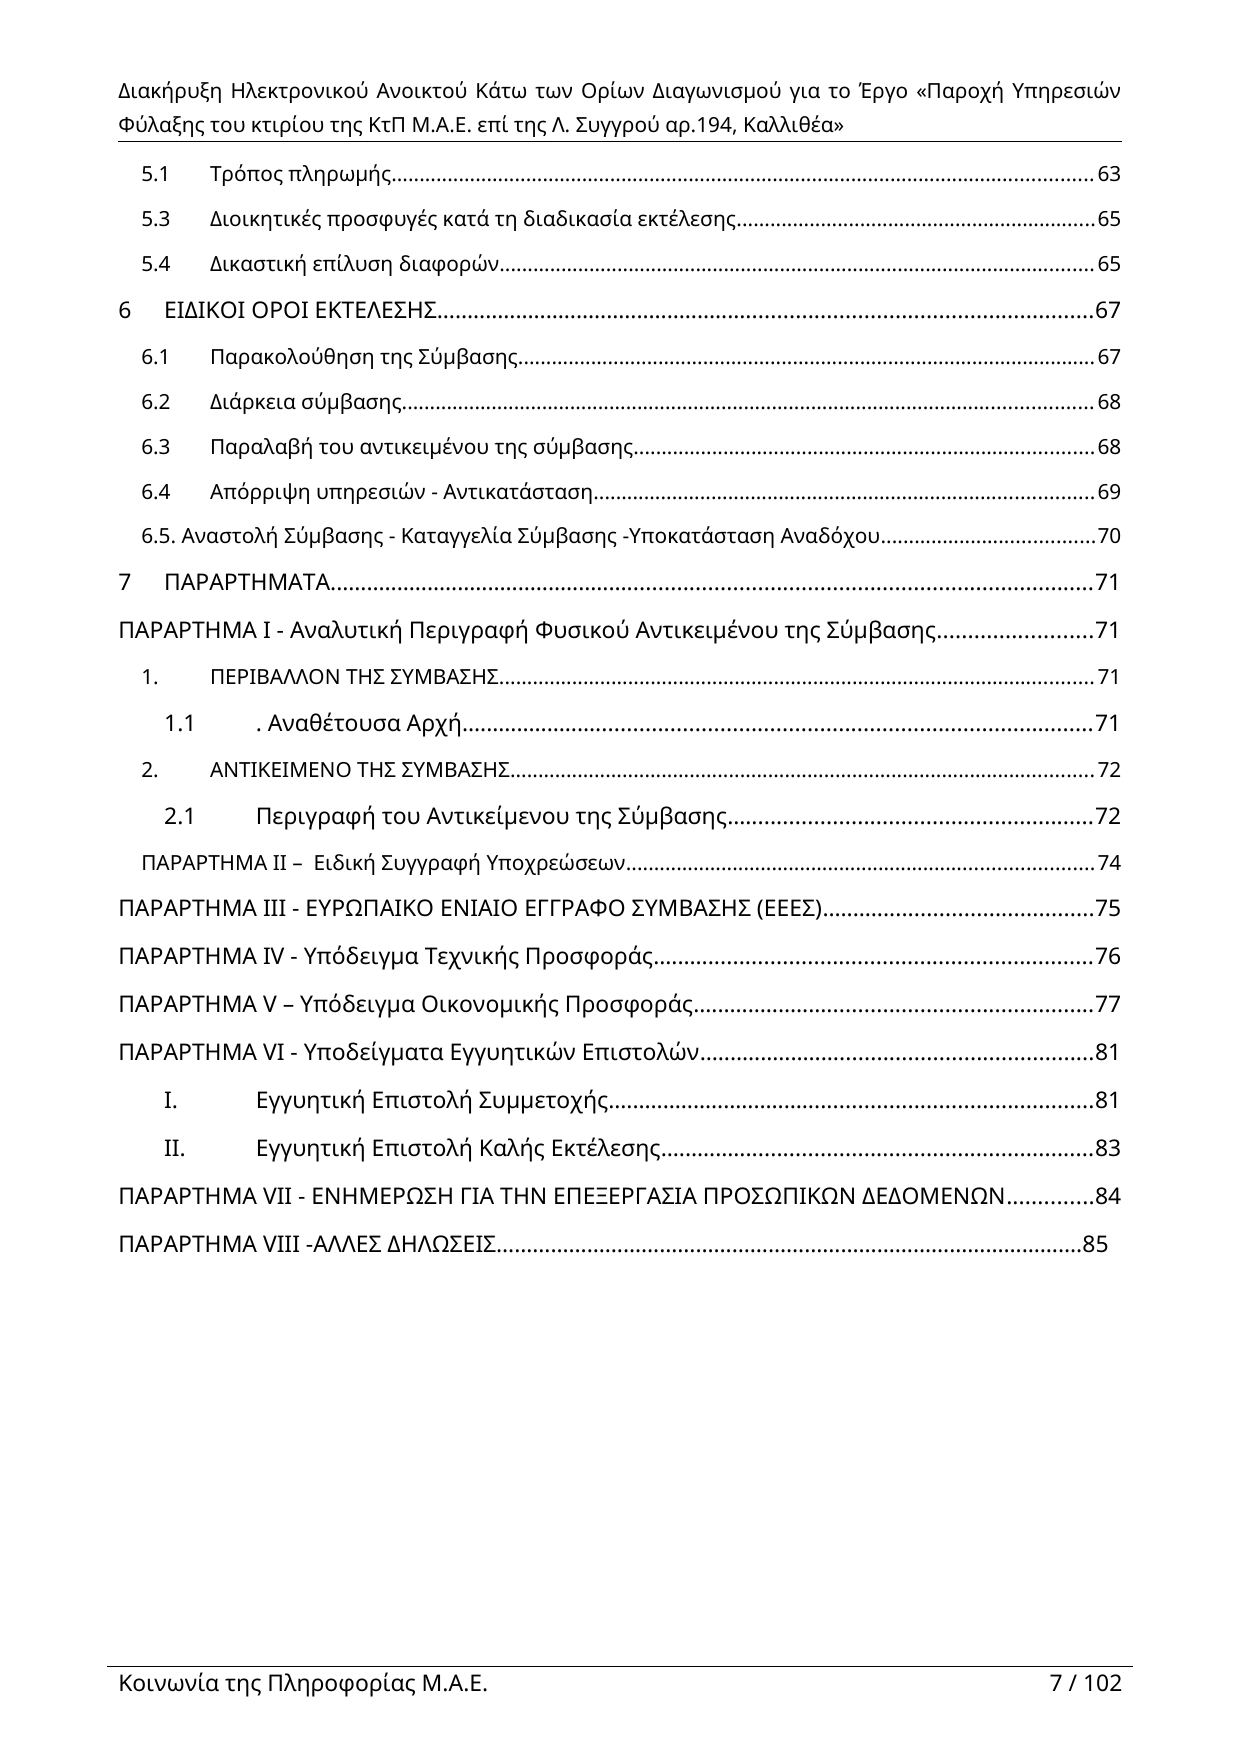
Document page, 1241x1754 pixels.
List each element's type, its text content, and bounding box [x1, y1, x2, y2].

text ΠΑΡΑΡΤΗΜΑ V – Υπόδειγμα Οικονομικής Προσφοράς 77 [118, 988, 1122, 1019]
text ΠΑΡΑΡΤΗΜΑ Ι - Αναλυτική Περιγραφή Φυσικού Αντικειμένου της Σύμβασης 71 [118, 614, 1122, 645]
text 7 ΠΑΡΑΡΤΗΜΑΤΑ 71 [118, 566, 1122, 597]
text ΠΑΡΑΡΤΗΜΑ ΙΙI - ΕΥΡΩΠΑΙΚΟ ΕΝΙΑΙΟ ΕΓΓΡΑΦΟ ΣΥΜΒΑΣΗΣ (ΕΕΕΣ) 75 [118, 892, 1122, 923]
text ΠΑΡΑΡΤΗΜΑ ΙΙ – Ειδική Συγγραφή Υποχρεώσεων 74 [141, 848, 1122, 876]
text 6.1 Παρακολούθηση της Σύμβασης 67 [141, 342, 1122, 371]
text 6.4 Απόρριψη υπηρεσιών - Αντικατάσταση 69 [141, 477, 1122, 505]
text 6.5. Αναστολή Σύμβασης - Καταγγελία Σύμβασης -Υποκατάσταση Αναδόχου 70 [141, 522, 1122, 550]
text ΠΑΡΑΡΤΗΜΑ ΙV - Υπόδειγμα Τεχνικής Προσφοράς 76 [118, 940, 1122, 971]
text ΠΑΡΑΡΤΗΜΑ VI - Υποδείγματα Εγγυητικών Επιστολών 81 [118, 1036, 1122, 1067]
text 6.2 Διάρκεια σύμβασης 68 [141, 387, 1122, 415]
text 5.1 Τρόπος πληρωμής 63 [141, 159, 1122, 188]
text 2.1 Περιγραφή του Αντικείμενου της Σύμβασης 72 [164, 800, 1122, 831]
text 1. ΠΕΡΙΒΑΛΛΟΝ ΤΗΣ ΣΥΜΒΑΣΗΣ 71 [141, 662, 1122, 690]
text 5.3 Διοικητικές προσφυγές κατά τη διαδικασία εκτέλεσης 65 [141, 204, 1122, 233]
text I. Εγγυητική Επιστολή Συμμετοχής 81 [164, 1084, 1122, 1115]
text 1.1 . Αναθέτουσα Αρχή 71 [164, 707, 1122, 738]
text 6 ΕΙΔΙΚΟΙ ΟΡΟΙ ΕΚΤΕΛΕΣΗΣ 67 [118, 294, 1122, 325]
text 6.3 Παραλαβή του αντικειμένου της σύμβασης 68 [141, 432, 1122, 460]
text ΠΑΡΑΡΤΗΜΑ VIΙ - ΕΝΗΜΕΡΩΣΗ ΓΙΑ ΤΗΝ ΕΠΕΞΕΡΓΑΣΙΑ ΠΡΟΣΩΠΙΚΩΝ ΔΕΔΟΜΕΝΩΝ 84 [118, 1179, 1122, 1211]
text 2. ΑΝΤΙΚΕΙΜΕΝΟ ΤΗΣ ΣΥΜΒΑΣΗΣ 72 [141, 755, 1122, 783]
text 5.4 Δικαστική επίλυση διαφορών 65 [141, 249, 1122, 278]
text II. Εγγυητική Επιστολή Καλής Εκτέλεσης 83 [164, 1132, 1122, 1163]
text ΠΑΡΑΡΤΗΜΑ VIΙΙ -ΑΛΛΕΣ ΔΗΛΩΣΕΙΣ…………………………………………………………………………………….85 [118, 1227, 1122, 1259]
